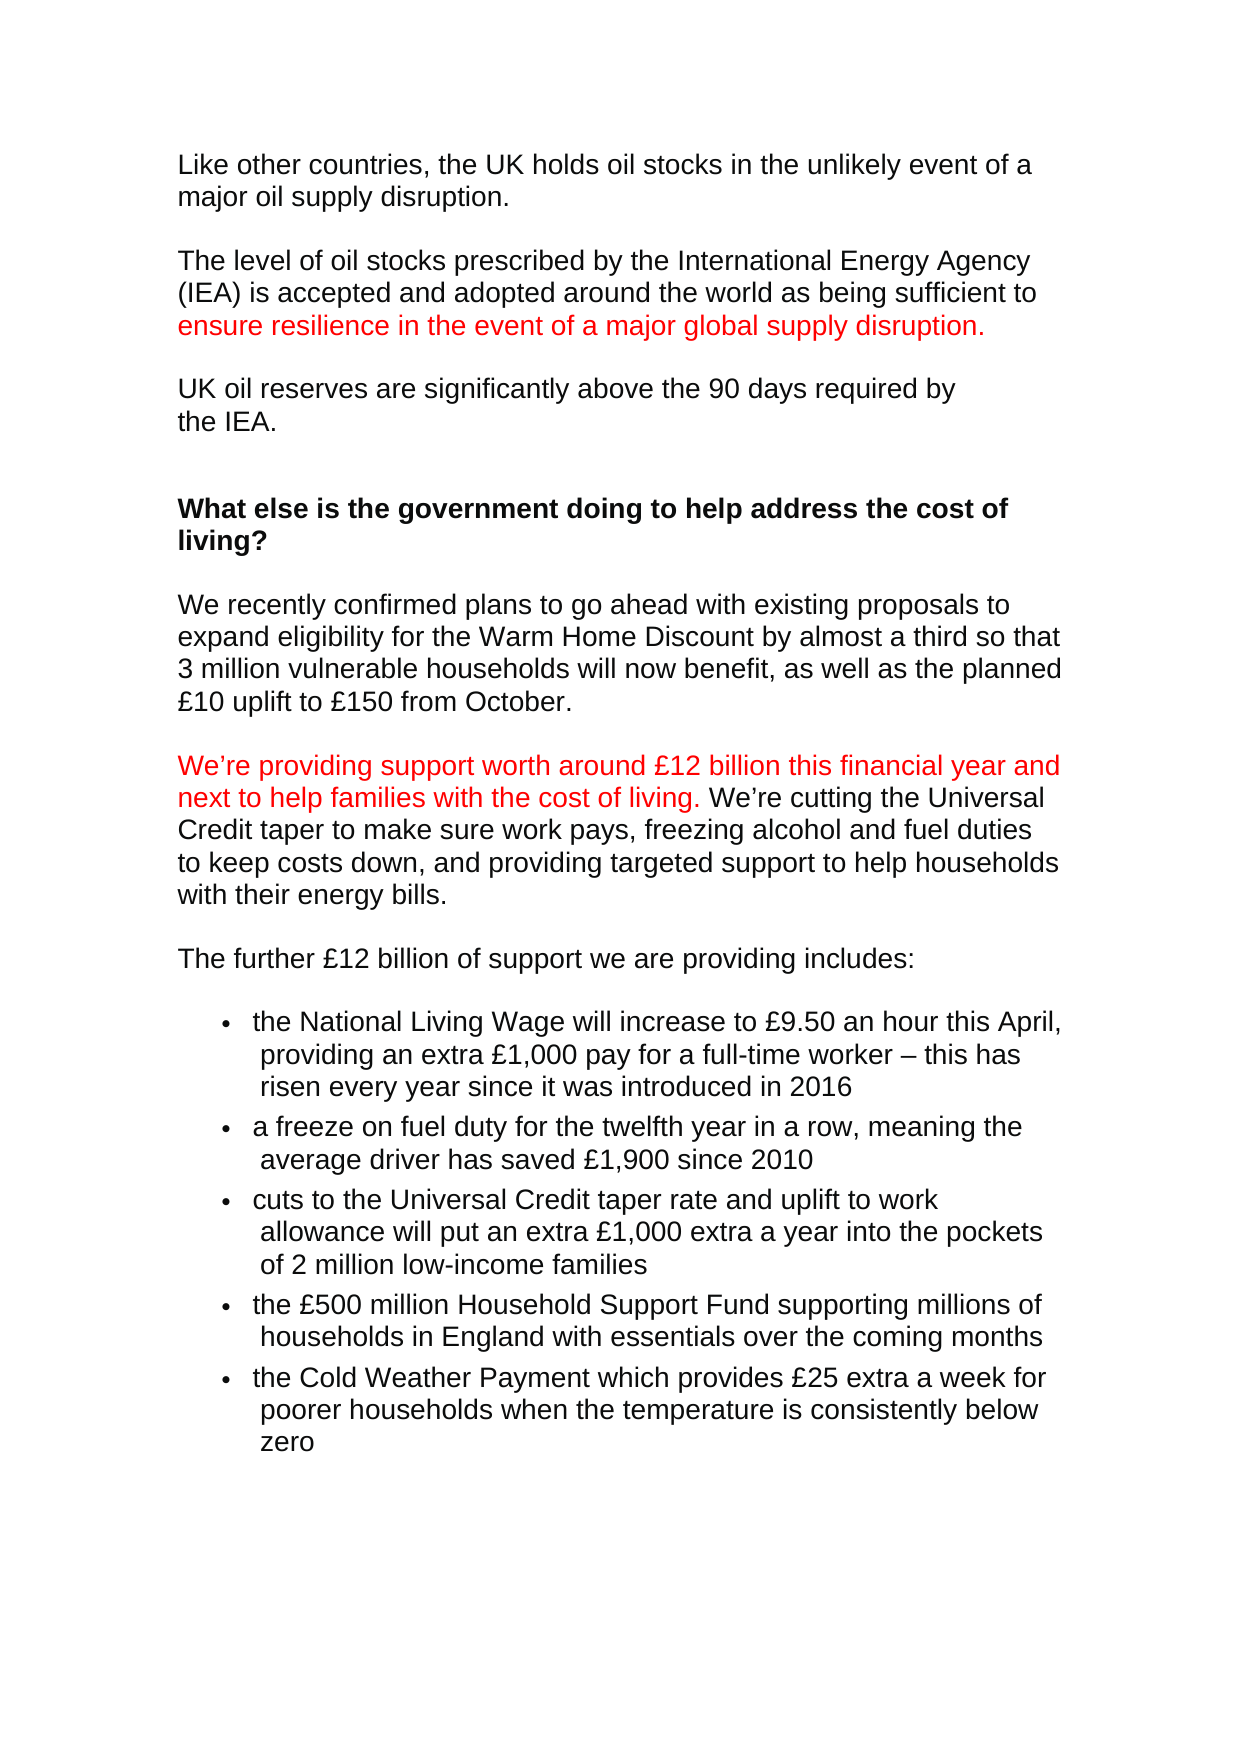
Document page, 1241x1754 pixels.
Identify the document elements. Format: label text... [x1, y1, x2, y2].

list cuts to the Universal Credit taper rate and uplift to work allowance will put an extra £1,000 extra a year into the pockets of 2 million low-income families [222, 1183, 1063, 1280]
list the National Living Wage will increase to £9.50 an hour this April, providing an extra £1,000 pay for a full-time worker – this has risen every year since it was introduced in 2016 [222, 1005, 1063, 1102]
list the Cold Weather Payment which provides £25 extra a week for poorer households when the temperature is consistently below zero [222, 1361, 1063, 1458]
text UK oil reserves are significantly above the 90 days required by the IEA. [177, 372, 1063, 437]
list a freeze on fuel duty for the twelfth year in a row, meaning the average driver has saved £1,900 since 2010 [222, 1110, 1063, 1175]
text What else is the government doing to help address the cost of living? [177, 492, 1063, 556]
list the £500 million Household Support Fund supporting millions of households in England with essentials over the coming months [222, 1288, 1063, 1353]
text We recently confirmed plans to go ahead with existing proposals to expand eligibility for the Warm Home Discount by almost a third so that 3 million vulnerable households will now benefit, as well as the planned £10 uplift to £150 from October. [177, 588, 1063, 717]
text The level of oil stocks prescribed by the International Energy Agency (IEA) is accepted and adopted around the world as being sufficient to ensure resilience in the event of a major global supply disruption. [177, 244, 1063, 341]
text The further £12 billion of support we are providing includes: [177, 942, 1063, 974]
text We’re providing support worth around £12 billion this financial year and next to help families with the cost of living. We’re cutting the Universal Credit taper to make sure work pays, freezing alcohol and fuel duties to keep costs down, and providing targeted support to help households with their energy bills. [177, 748, 1063, 910]
text Like other countries, the UK holds oil stocks in the unlikely event of a major oil supply disruption. [177, 148, 1063, 212]
